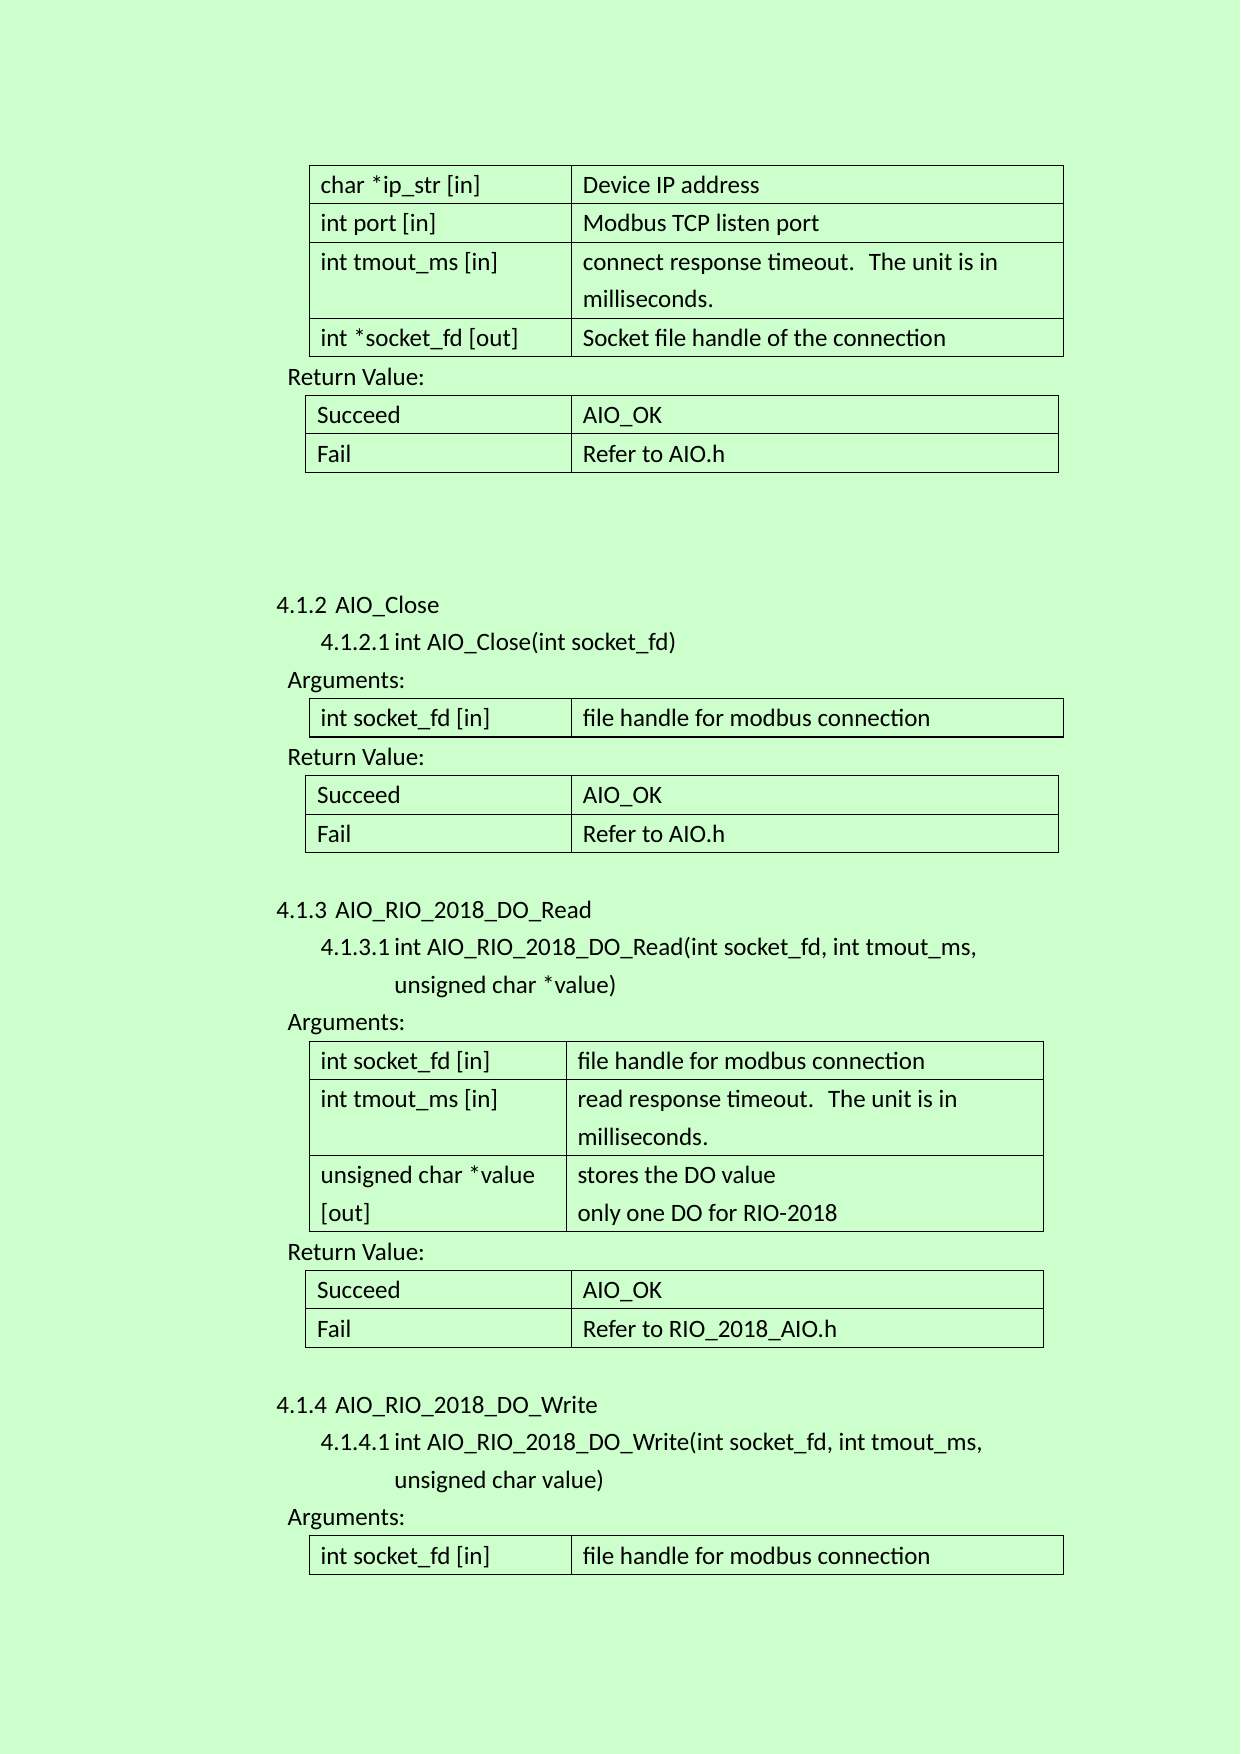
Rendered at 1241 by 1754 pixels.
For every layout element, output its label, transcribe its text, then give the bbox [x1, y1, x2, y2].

text Return Value: [187, 1232, 1053, 1270]
table_cell int tmout_ms [in] [310, 1080, 566, 1155]
table_cell Fail [306, 434, 571, 472]
table_cell connect response timeout. The unit is in milliseconds. [572, 243, 1063, 318]
table_header AIO_OK [572, 396, 1058, 433]
table_header file handle for modbus connection [567, 1042, 1043, 1079]
table_cell Refer to RIO_2018_AIO.h [572, 1309, 1043, 1347]
table_header Device IP address [572, 166, 1063, 203]
table_header Succeed [306, 1271, 571, 1308]
table_cell int port [in] [310, 204, 571, 242]
table_header char *ip_str [in] [310, 166, 571, 203]
list AIO_Close [276, 585, 1053, 623]
table_header int socket_fd [in] [310, 1536, 571, 1574]
table_header Succeed [306, 396, 571, 433]
text Return Value: [187, 357, 1053, 395]
table_cell Refer to AIO.h [572, 434, 1058, 472]
table_cell unsigned char *value [out] [310, 1156, 566, 1231]
text Return Value: [187, 737, 1053, 775]
list AIO_RIO_2018_DO_Read [276, 891, 1053, 928]
list int AIO_Close(int socket_fd) [320, 623, 1053, 660]
text Arguments: [237, 660, 1053, 698]
text Arguments: [187, 1498, 1053, 1535]
table_cell Modbus TCP listen port [572, 204, 1063, 242]
list int AIO_RIO_2018_DO_Write(int socket_fd, int tmout_ms, unsigned char value) [320, 1423, 1053, 1498]
table_cell Refer to AIO.h [572, 815, 1058, 852]
table_cell stores the DO value only one DO for RIO-2018 [567, 1156, 1043, 1231]
table_cell Fail [306, 815, 571, 852]
table_cell Fail [306, 1309, 571, 1347]
table_cell int tmout_ms [in] [310, 243, 571, 318]
table_header int socket_fd [in] [310, 699, 571, 736]
table_header file handle for modbus connection [572, 699, 1063, 736]
text Arguments: [187, 1003, 1053, 1041]
table_header file handle for modbus connection [572, 1536, 1063, 1574]
table_header AIO_OK [572, 1271, 1043, 1308]
list int AIO_RIO_2018_DO_Read(int socket_fd, int tmout_ms, unsigned char *value) [320, 928, 1053, 1003]
table_header Succeed [306, 776, 571, 813]
table_cell int *socket_fd [out] [310, 319, 571, 356]
table_header AIO_OK [572, 776, 1058, 813]
table_cell Socket file handle of the connection [572, 319, 1063, 356]
table_cell read response timeout. The unit is in milliseconds. [567, 1080, 1043, 1155]
list AIO_RIO_2018_DO_Write [276, 1385, 1053, 1423]
table_header int socket_fd [in] [310, 1042, 566, 1079]
